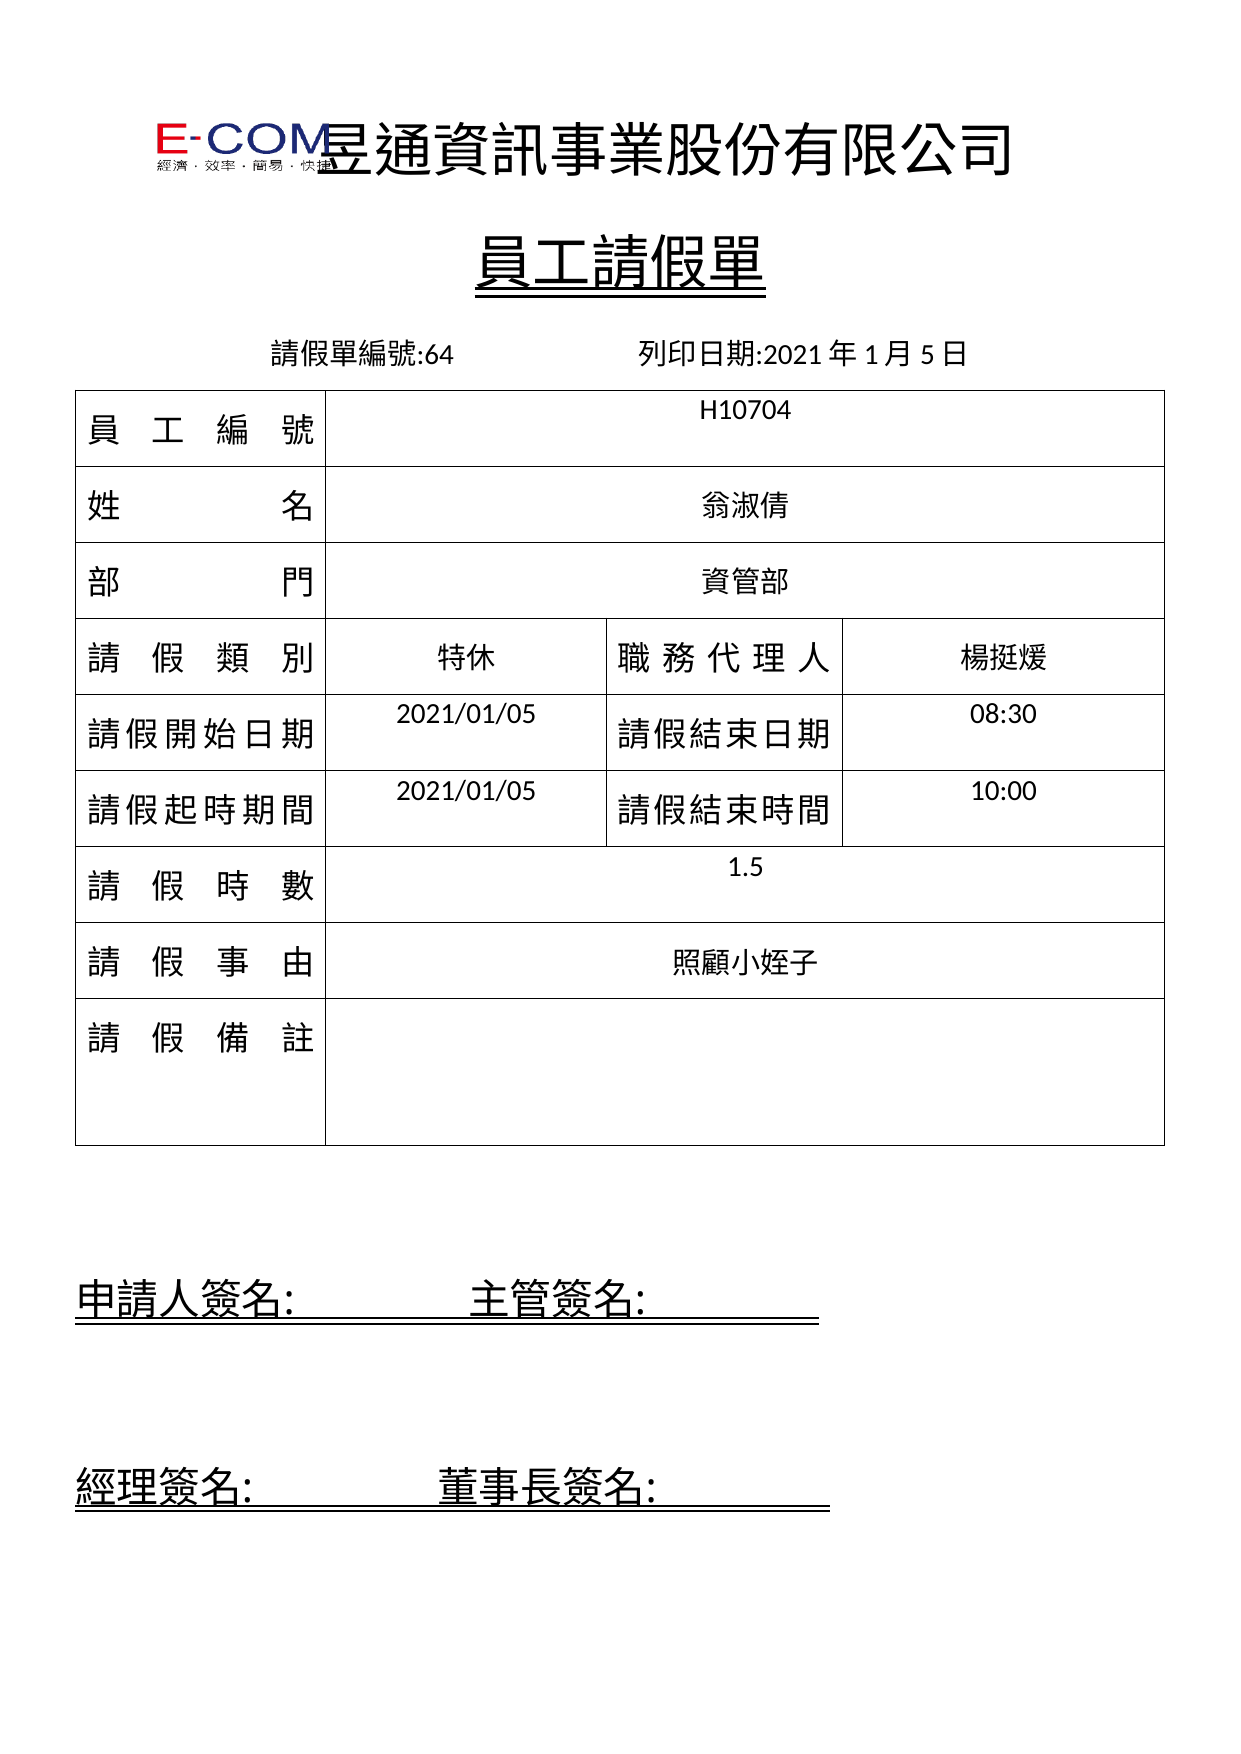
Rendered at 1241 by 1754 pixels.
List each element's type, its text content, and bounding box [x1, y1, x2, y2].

picture [127, 117, 361, 177]
table_cell 請假備註 [76, 999, 325, 1145]
table_cell 2021/01/05 [326, 771, 606, 846]
table_cell 姓名 [76, 467, 325, 542]
table_header 員工編號 [76, 391, 325, 466]
table_cell 請假時數 [76, 847, 325, 922]
table_cell 1.5 [326, 847, 1164, 922]
table_cell 請假類別 [76, 619, 325, 694]
table_cell 請假事由 [76, 923, 325, 998]
table_cell 楊挺煖 [843, 619, 1164, 694]
text 昱通資訊事業股份有限公司 [75, 89, 1165, 202]
table_cell 請假開始日期 [76, 695, 325, 770]
table_cell 請假起時期間 [76, 771, 325, 846]
table_cell 請假結束時間 [607, 771, 842, 846]
table_cell 職務代理人 [607, 619, 842, 694]
table_cell 部門 [76, 543, 325, 618]
table_cell [326, 999, 1164, 1145]
text 請假單編號:64 列印日期:2021年 1月 5日 [75, 314, 1165, 389]
table_cell 2021/01/05 [326, 695, 606, 770]
table_cell 照顧小姪子 [326, 923, 1164, 998]
text 員工請假單 [75, 202, 1165, 314]
table_cell 資管部 [326, 543, 1164, 618]
table_cell 請假結束日期 [607, 695, 842, 770]
table_cell 特休 [326, 619, 606, 694]
text 申請人簽名: 主管簽名: [75, 1259, 1165, 1334]
table_cell 10:00 [843, 771, 1164, 846]
text 經理簽名: 董事長簽名: [75, 1446, 1165, 1521]
table_header H10704 [326, 391, 1164, 466]
table_cell 翁淑倩 [326, 467, 1164, 542]
table_cell 08:30 [843, 695, 1164, 770]
